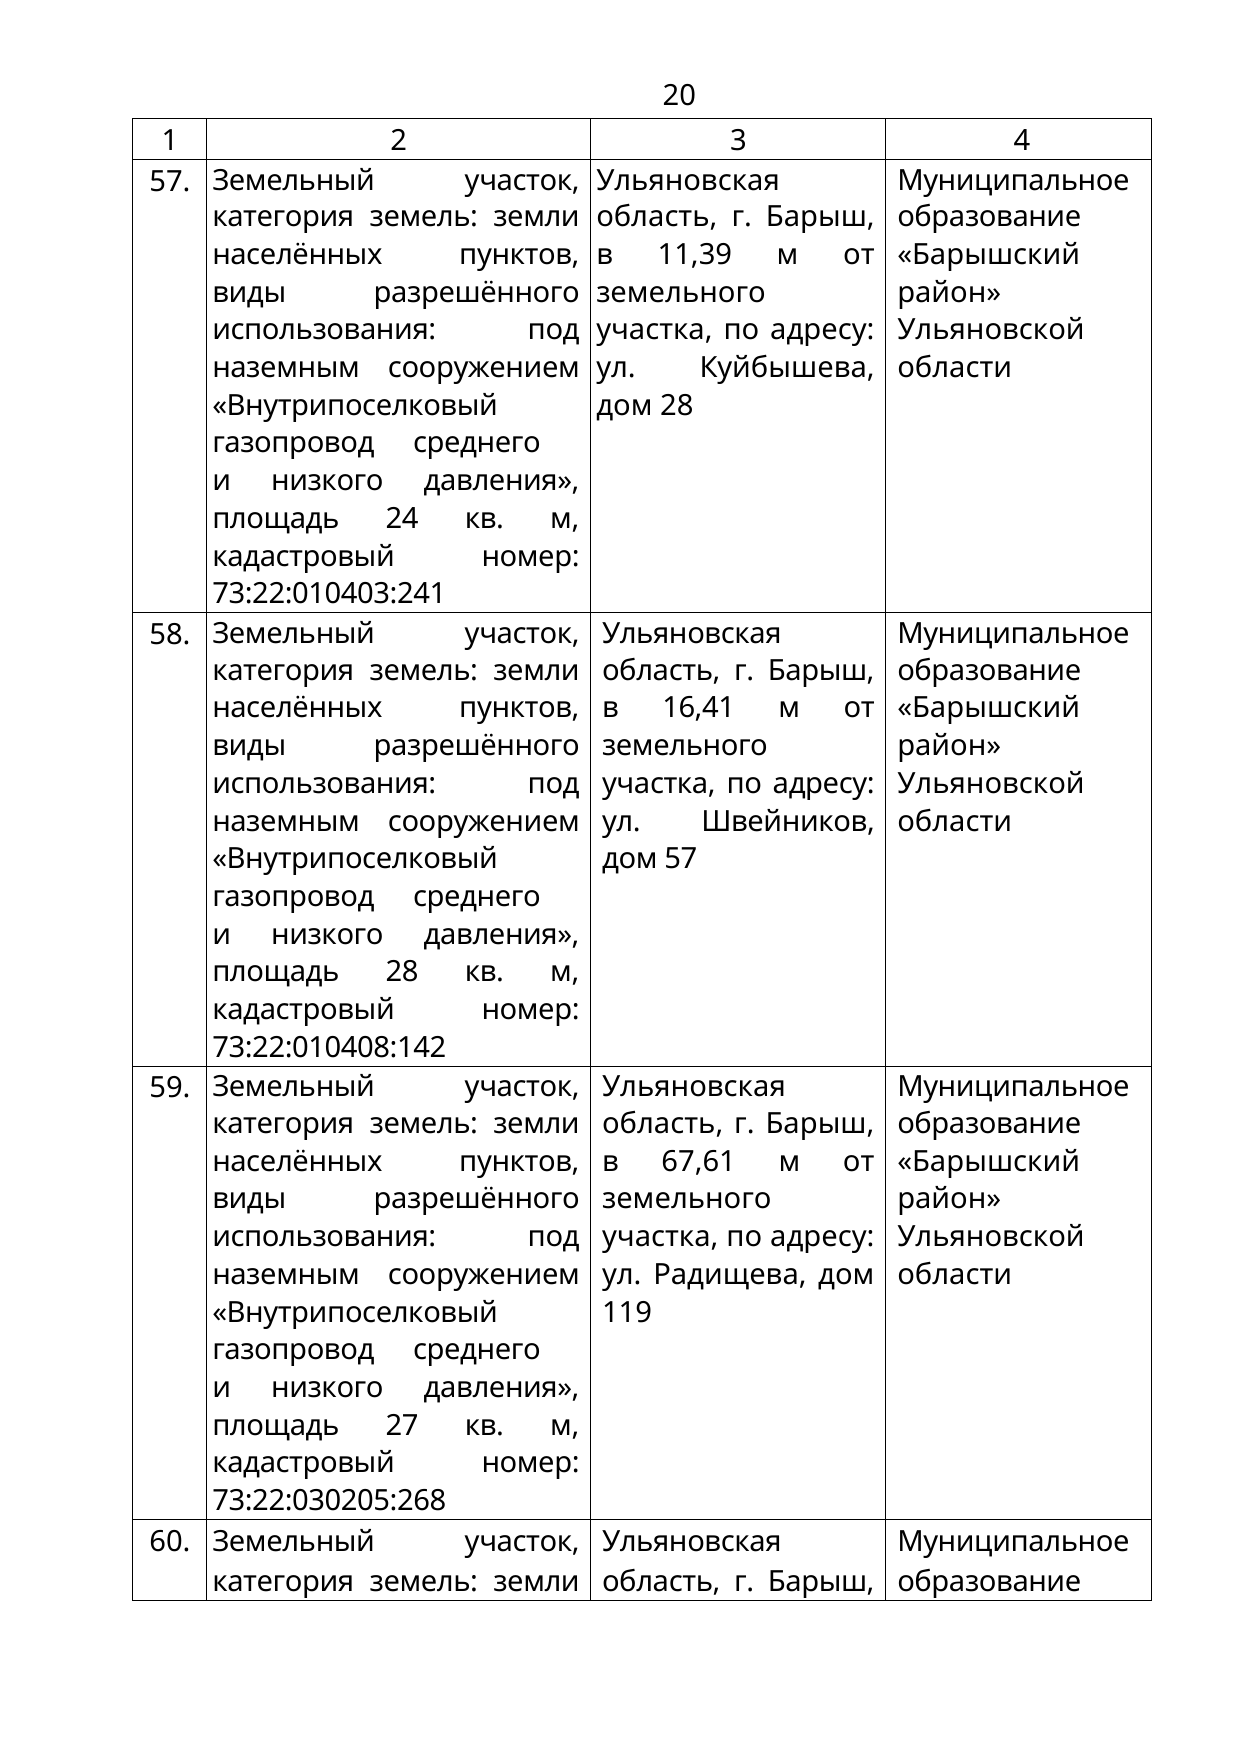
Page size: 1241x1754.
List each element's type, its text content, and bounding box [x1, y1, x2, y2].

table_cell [886, 1520, 1151, 1600]
table_cell 57. [133, 160, 206, 612]
table_cell 59. [133, 1067, 206, 1519]
table_header 3 [591, 119, 885, 159]
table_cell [886, 160, 1151, 612]
table_cell Муниципальное образование «Барышский район» Ульяновской области [886, 1067, 1151, 1519]
table_header 2 [207, 119, 590, 159]
table_cell Муниципальное образование «Барышский район» Ульяновской области [886, 613, 1151, 1066]
table_cell Земельный участок, категория земель: земли населённых пунктов, виды разрешённого использования: под наземным сооружением «Внутрипоселковый газопровод среднего и низкого давления», площадь 24 кв. м, кадастровый номер: 73:22:010403:241 [207, 160, 590, 612]
table_cell Ульяновская область, г. Барыш, в 11,39 м от земельного участка, по адресу: ул. Куйбышева, дом 28 [591, 160, 885, 612]
table_cell Ульяновская область, г. Барыш, в 67,61 м от земельного участка, по адресу: ул. Радищева, дом 119 [591, 1067, 885, 1519]
table_cell 58. [133, 613, 206, 1066]
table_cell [207, 1520, 590, 1600]
table_cell Ульяновская область, г. Барыш, в 16,41 м от земельного участка, по адресу: ул. Швейников, дом 57 [591, 613, 885, 1066]
table_cell Земельный участок, категория земель: земли населённых пунктов, виды разрешённого использования: под наземным сооружением «Внутрипоселковый газопровод среднего и низкого давления», площадь 28 кв. м, кадастровый номер: 73:22:010408:142 [207, 613, 590, 1066]
table_cell Земельный участок, категория земель: земли населённых пунктов, виды разрешённого использования: под наземным сооружением «Внутрипоселковый газопровод среднего и низкого давления», площадь 27 кв. м, кадастровый номер: 73:22:030205:268 [207, 1067, 590, 1519]
table_cell 60. [133, 1520, 206, 1600]
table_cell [591, 1520, 885, 1600]
table_header 4 [886, 119, 1151, 159]
table_header 1 [133, 119, 206, 159]
